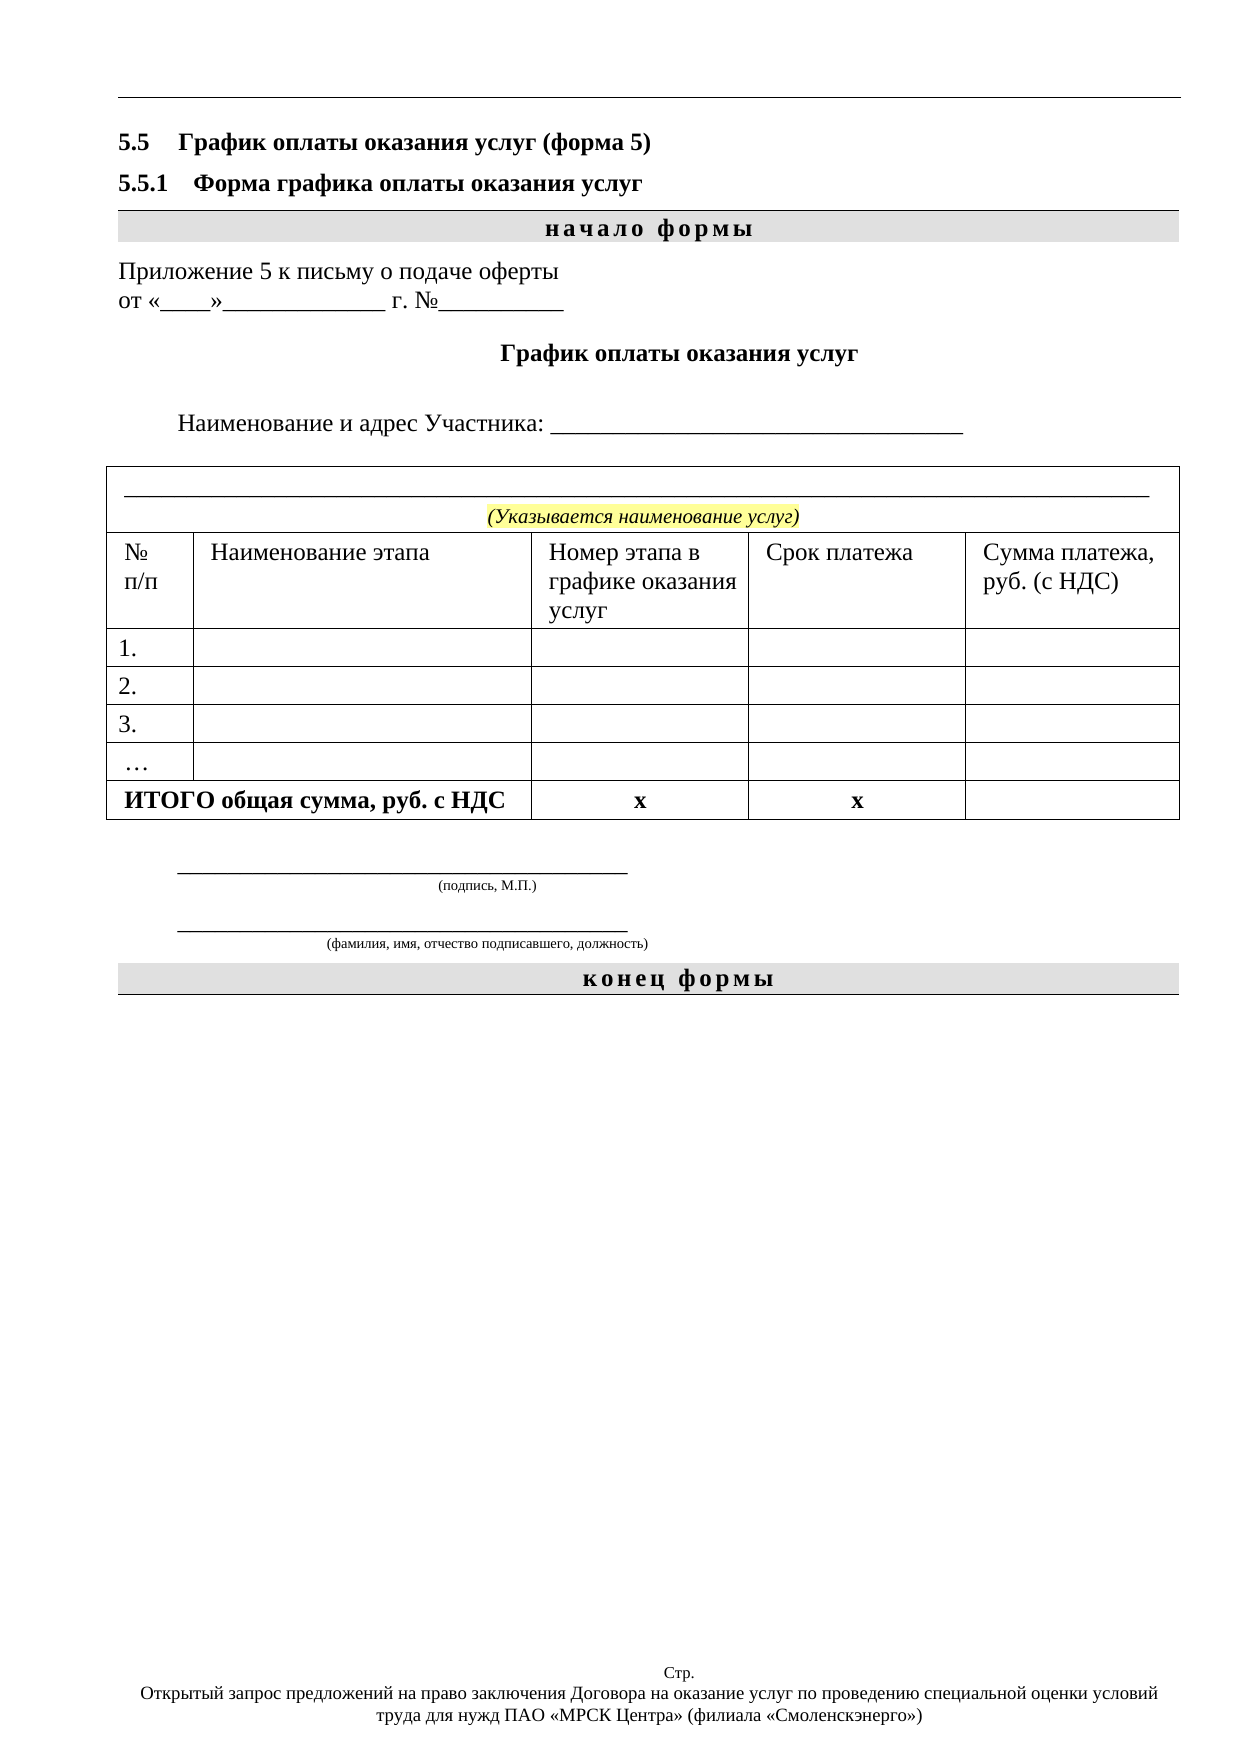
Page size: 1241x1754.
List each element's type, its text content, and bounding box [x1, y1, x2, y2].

table_cell … [107, 743, 193, 780]
table_cell [107, 705, 193, 742]
text ____________________________________ [118, 848, 1181, 877]
table_cell [532, 667, 748, 704]
table_cell [966, 743, 1179, 780]
table_cell № п/п [107, 533, 193, 628]
text Приложение 5 к письму о подаче оферты от «____»_____________ г. №__________ [118, 256, 1181, 313]
table_cell Срок платежа [749, 533, 965, 628]
table_cell [966, 667, 1179, 704]
table_cell [194, 629, 531, 666]
text ____________________________________ [118, 906, 1181, 934]
table_cell ИТОГО общая сумма, руб. с НДС [107, 781, 531, 818]
table_cell [749, 743, 965, 780]
table_header __________________________________________________________________________________ (Указывается наименование услуг) [107, 467, 1179, 532]
table_cell [532, 743, 748, 780]
table_cell [966, 629, 1179, 666]
table_cell Сумма платежа, руб. (с НДС) [966, 533, 1179, 628]
text конец формы [118, 963, 1179, 994]
table_cell [532, 629, 748, 666]
text (фамилия, имя, отчество подписавшего, должность) [118, 934, 797, 963]
table_cell [532, 705, 748, 742]
subtitle График оплаты оказания услуг (форма 5) [118, 127, 1181, 156]
table_cell [749, 629, 965, 666]
table_cell х [532, 781, 748, 818]
table_cell [966, 781, 1179, 818]
table_cell [107, 629, 193, 666]
text (подпись, М.П.) [118, 877, 797, 906]
table_cell [749, 705, 965, 742]
text начало формы [118, 211, 1179, 242]
table_cell [194, 705, 531, 742]
text График оплаты оказания услуг [118, 338, 1181, 367]
table_cell [194, 743, 531, 780]
subtitle Форма графика оплаты оказания услуг [118, 168, 1181, 197]
table_cell Наименование этапа [194, 533, 531, 628]
table_cell х [749, 781, 965, 818]
text Наименование и адрес Участника: _________________________________ [118, 408, 1181, 437]
table_cell Номер этапа в графике оказания услуг [532, 533, 748, 628]
table_cell [194, 667, 531, 704]
table_cell [107, 667, 193, 704]
table_cell [966, 705, 1179, 742]
table_cell [749, 667, 965, 704]
